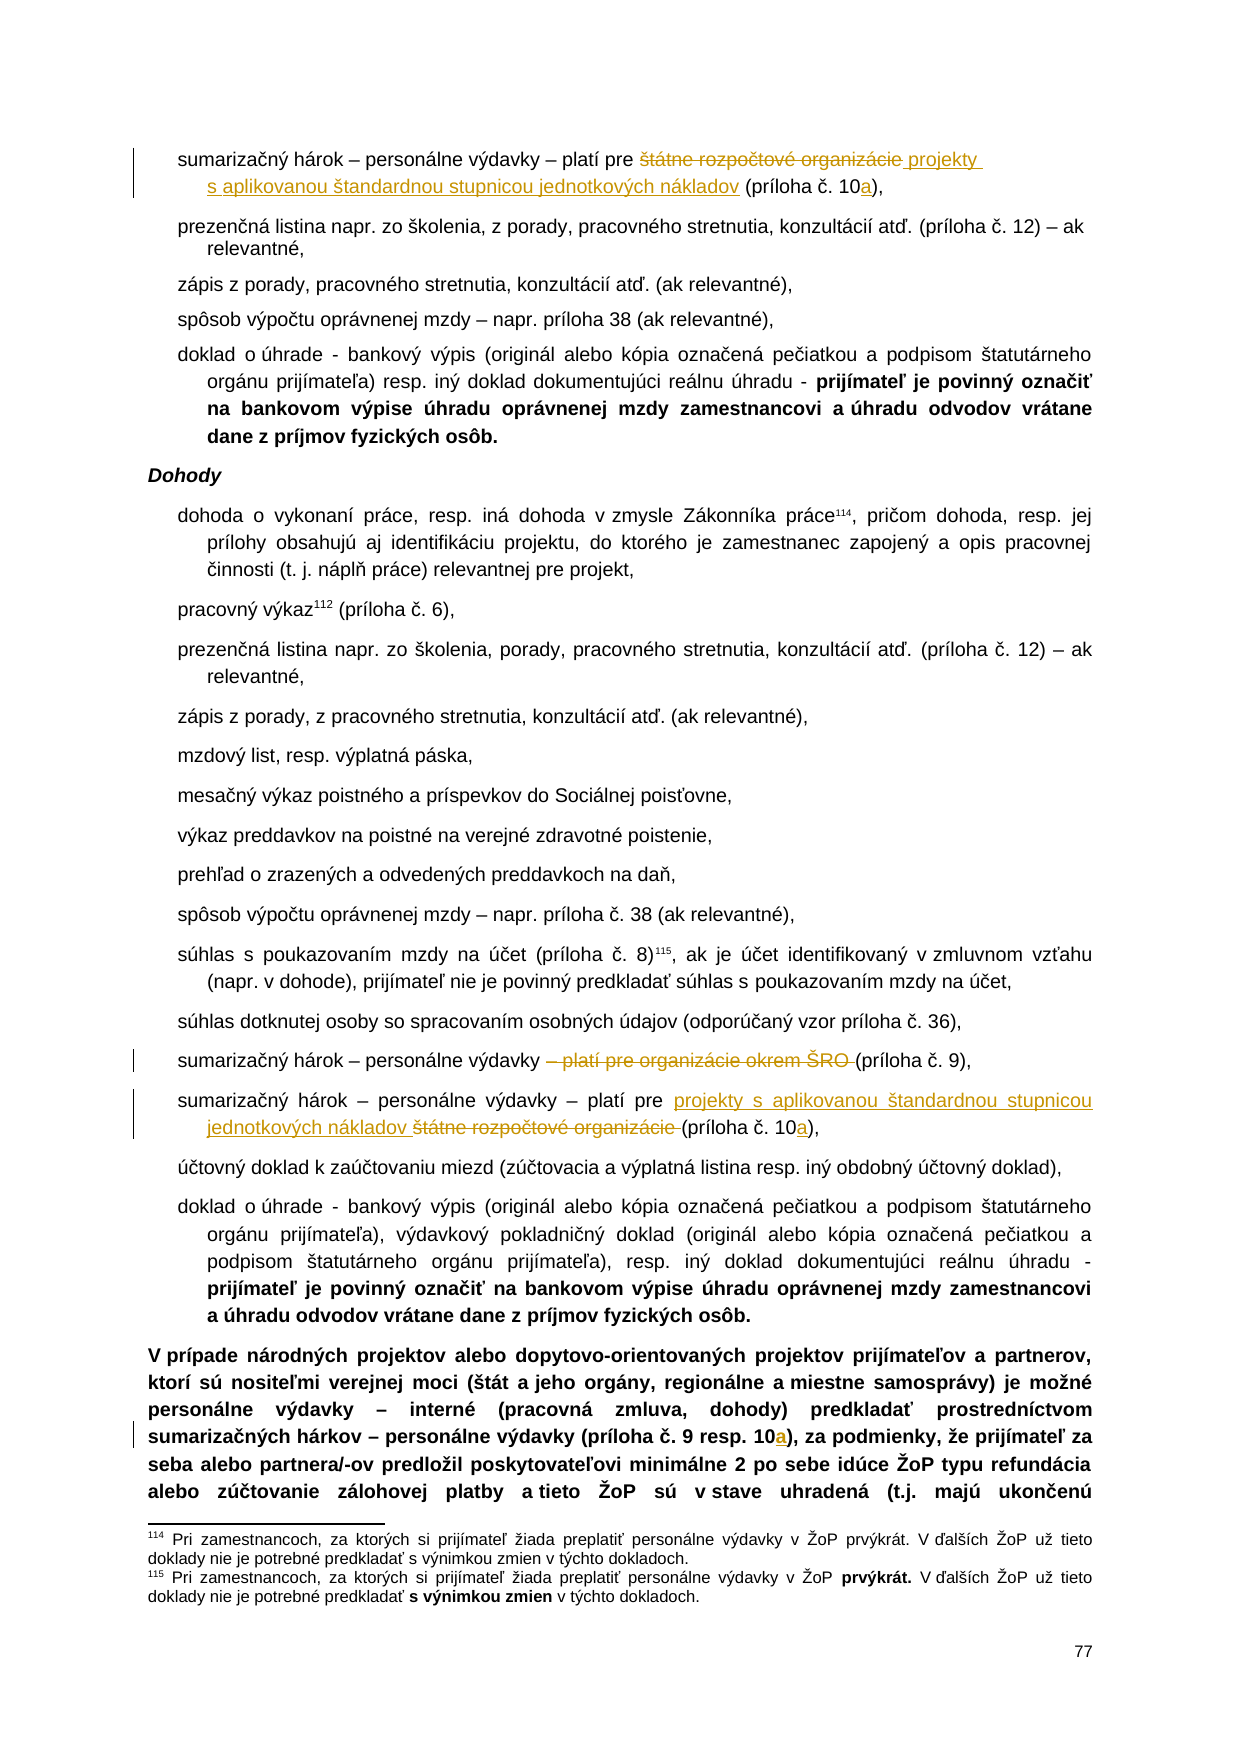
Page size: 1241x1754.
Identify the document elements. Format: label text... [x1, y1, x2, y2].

text spôsob výpočtu oprávnenej mzdy – napr. príloha č. 38 (ak relevantné), [177, 903, 1092, 926]
text zápis z porady, pracovného stretnutia, konzultácií atď. (ak relevantné), [177, 272, 1092, 295]
text mesačný výkaz poistného a príspevkov do Sociálnej poisťovne, [177, 784, 1092, 807]
text súhlas dotknutej osoby so spracovaním osobných údajov (odporúčaný vzor príloha č. 36), [177, 1009, 1092, 1032]
text Dohody [148, 464, 1092, 487]
text doklad o úhrade - bankový výpis (originál alebo kópia označená pečiatkou a podpisom štatutárneho orgánu prijímateľa) resp. iný doklad dokumentujúci reálnu úhradu - prijímateľ je povinný označiť na bankovom výpise úhradu oprávnenej mzdy zamestnancovi a úhradu odvodov vrátane dane z príjmov fyzických osôb. [177, 343, 1092, 447]
text účtovný doklad k zaúčtovaniu miezd (zúčtovacia a výplatná listina resp. iný obdobný účtovný doklad), [177, 1156, 1092, 1178]
text mzdový list, resp. výplatná páska, [177, 744, 1092, 767]
text sumarizačný hárok – personálne výdavky – platí pre (príloha č. 10), [177, 1089, 1092, 1139]
text prehľad o zrazených a odvedených preddavkoch na daň, [177, 863, 1092, 886]
text prezenčná listina napr. zo školenia, porady, pracovného stretnutia, konzultácií atď. (príloha č. 12) – ak relevantné, [177, 638, 1092, 687]
text doklad o úhrade - bankový výpis (originál alebo kópia označená pečiatkou a podpisom štatutárneho orgánu prijímateľa), výdavkový pokladničný doklad (originál alebo kópia označená pečiatkou a podpisom štatutárneho orgánu prijímateľa), resp. iný doklad dokumentujúci reálnu úhradu - prijímateľ je povinný označiť na bankovom výpise úhradu oprávnenej mzdy zamestnancovi a úhradu odvodov vrátane dane z príjmov fyzických osôb. [177, 1195, 1092, 1327]
text dohoda o vykonaní práce, resp. iná dohoda v zmysle Zákonníka práce, pričom dohoda, resp. jej prílohy obsahujú aj identifikáciu projektu, do ktorého je zamestnanec zapojený a opis pracovnej činnosti (t. j. náplň práce) relevantnej pre projekt, [177, 504, 1092, 581]
text súhlas s poukazovaním mzdy na účet (príloha č. 8), ak je účet identifikovaný v zmluvnom vzťahu (napr. v dohode), prijímateľ nie je povinný predkladať súhlas s poukazovaním mzdy na účet, [177, 943, 1092, 992]
text prezenčná listina napr. zo školenia, z porady, pracovného stretnutia, konzultácií atď. (príloha č. 12) – ak relevantné, [177, 214, 1092, 260]
text výkaz preddavkov na poistné na verejné zdravotné poistenie, [177, 823, 1092, 846]
text pracovný výkaz112 (príloha č. 6), [177, 598, 1092, 621]
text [148, 1344, 1092, 1502]
text sumarizačný hárok – personálne výdavky – platí pre (príloha č. 10), [177, 148, 1092, 198]
text spôsob výpočtu oprávnenej mzdy – napr. príloha 38 (ak relevantné), [177, 308, 1092, 330]
text sumarizačný hárok – personálne výdavky (príloha č. 9), [177, 1049, 1092, 1072]
text zápis z porady, z pracovného stretnutia, konzultácií atď. (ak relevantné), [177, 704, 1092, 727]
